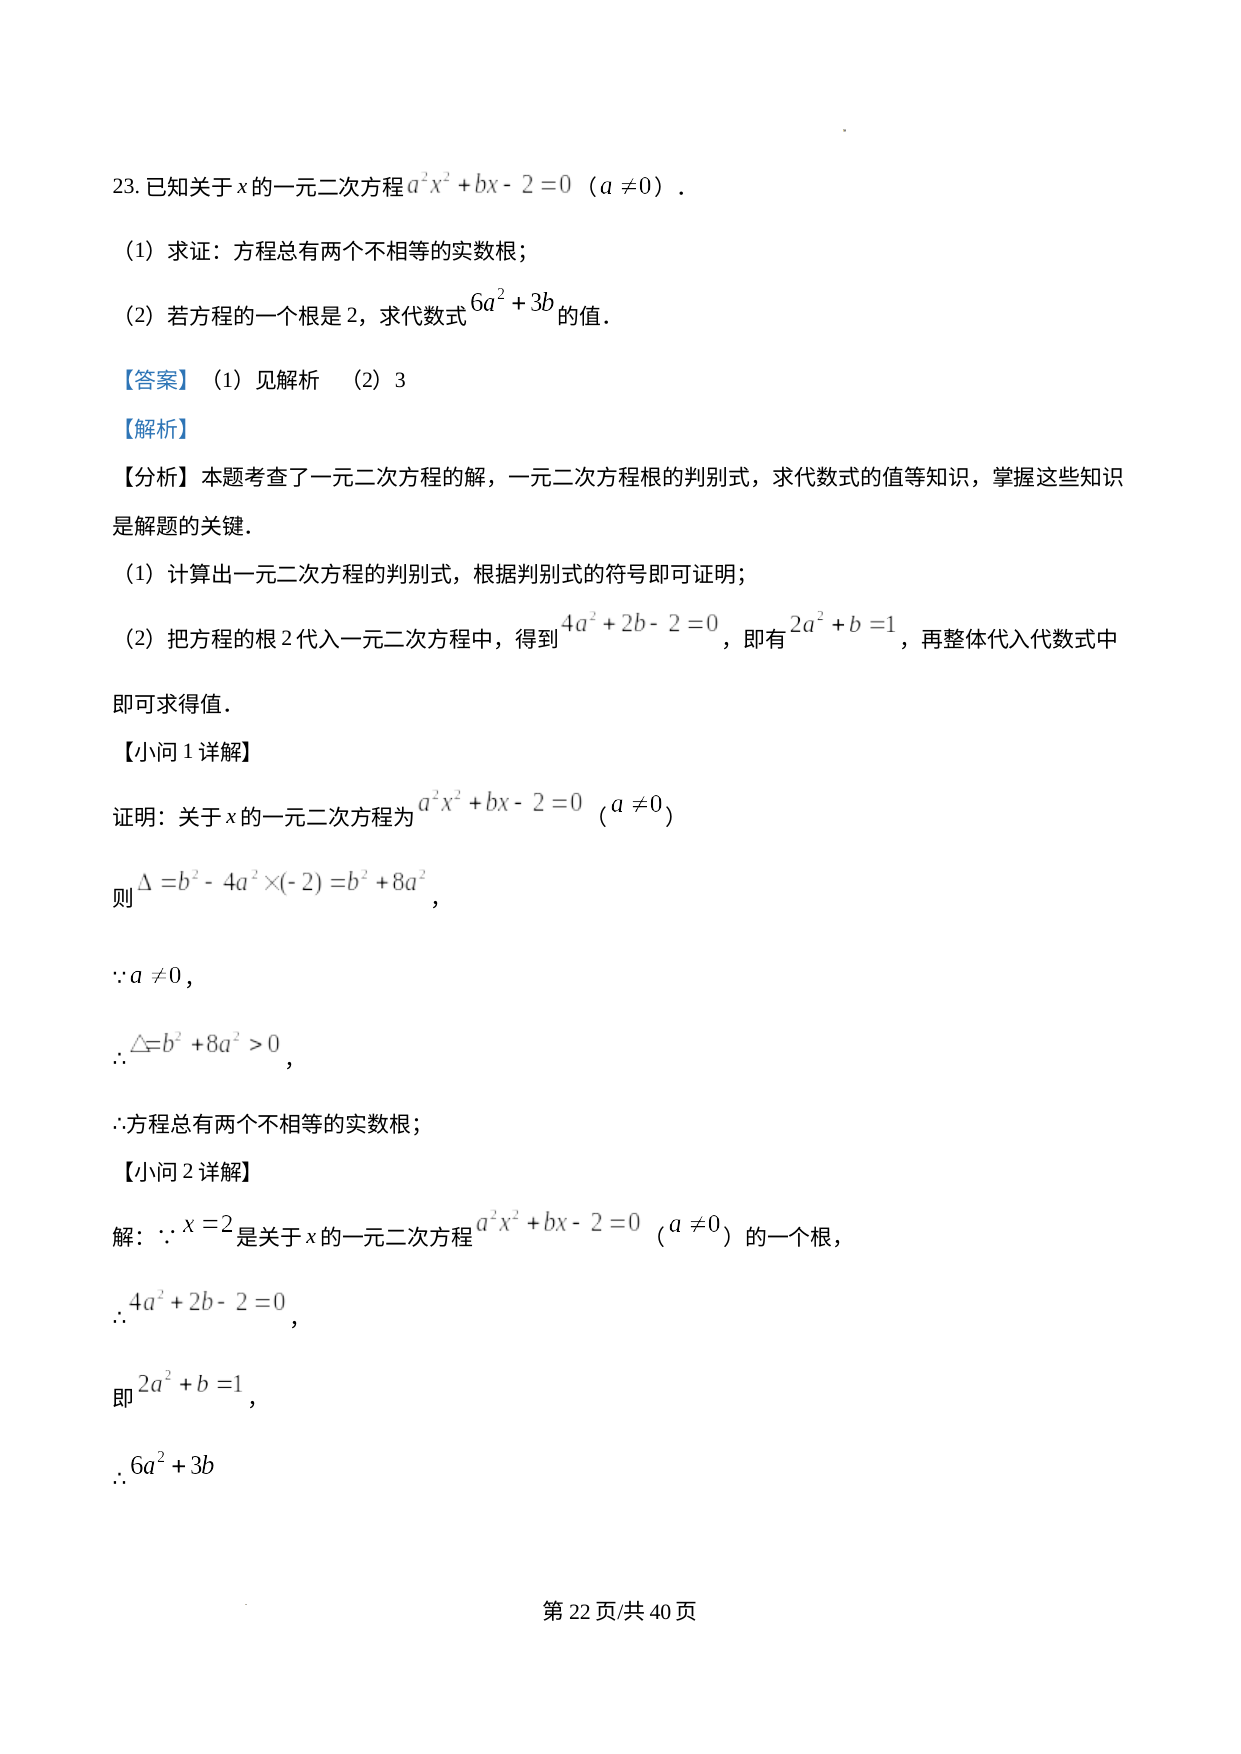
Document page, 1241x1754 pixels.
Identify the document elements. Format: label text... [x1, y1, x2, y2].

text 证明：关于x的一元二次方程为（） [112, 783, 1128, 848]
text 即， [112, 1365, 1128, 1430]
text 【小问1详解】 [112, 735, 1128, 767]
text （2）若方程的一个根是2，求代数式的值． [112, 282, 1128, 347]
text 解：∵是关于x的一元二次方程（）的一个根， [112, 1203, 1128, 1268]
text ∴， [112, 1284, 1128, 1349]
text 【解析】 [112, 411, 1128, 444]
text （1）计算出一元二次方程的判别式，根据判别式的符号即可证明； [112, 557, 1128, 589]
text （2）把方程的根2代入一元二次方程中，得到，即有，再整体代入代数式中即可求得值． [112, 605, 1128, 719]
text 【分析】本题考查了一元二次方程的解，一元二次方程根的判别式，求代数式的值等知识，掌握这些知识是解题的关键． [112, 460, 1128, 541]
text ∴ [112, 1446, 1128, 1511]
text ∵， [112, 945, 1128, 1010]
text （1）求证：方程总有两个不相等的实数根； [112, 234, 1128, 266]
text 则， [112, 864, 1128, 929]
text 【小问2详解】 [112, 1155, 1128, 1187]
text 【答案】（1）见解析 （2）3 [112, 363, 1128, 396]
text ∴， [112, 1026, 1128, 1091]
text 23. 已知关于x的一元二次方程（）． [112, 153, 1128, 218]
text ∴方程总有两个不相等的实数根； [112, 1106, 1128, 1139]
